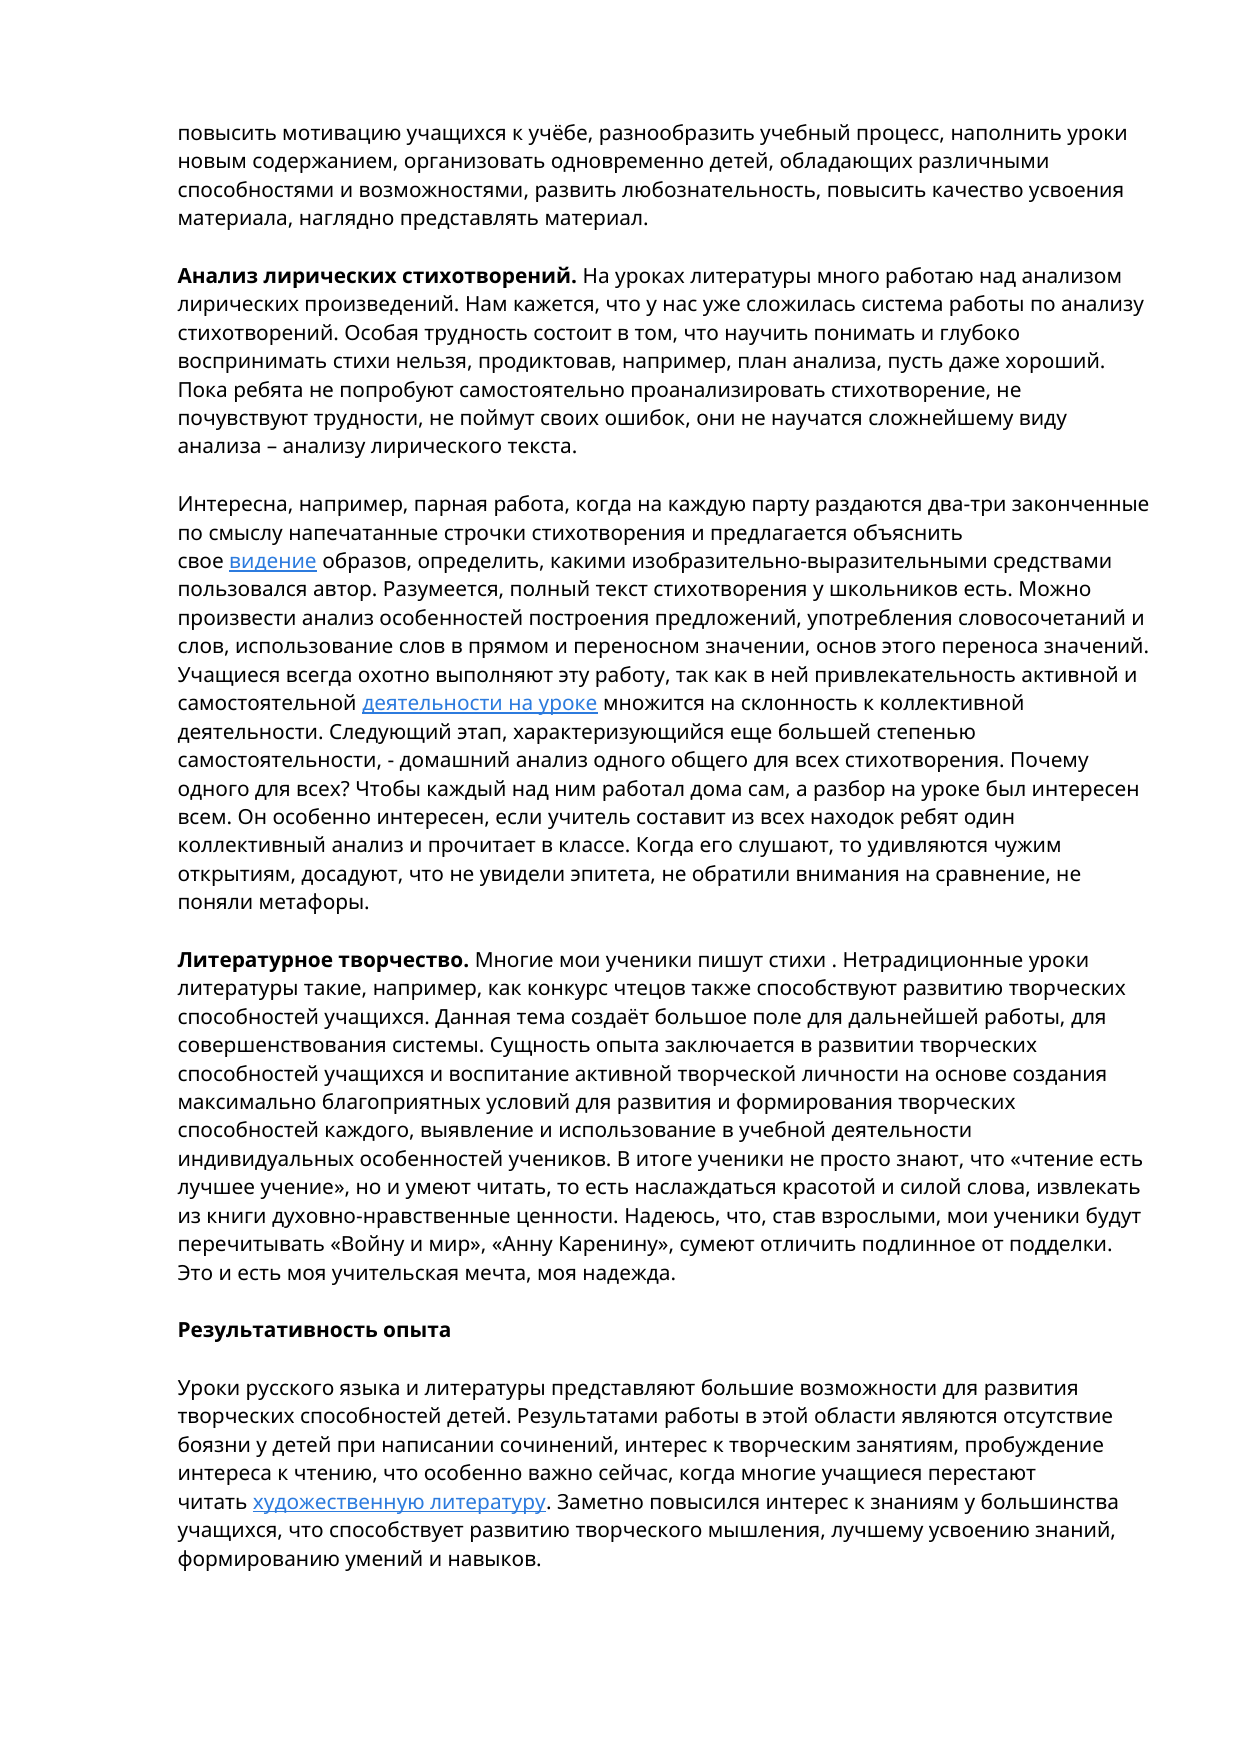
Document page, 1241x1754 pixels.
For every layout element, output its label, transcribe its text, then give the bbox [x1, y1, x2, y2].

text Уроки русского языка и литературы представляют большие возможности для развития творческих способностей детей. Результатами работы в этой области являются отсутствие боязни у детей при написании сочинений, интерес к творческим занятиям, пробуждение интереса к чтению, что особенно важно сейчас, когда многие учащиеся перестают читать художественную литературу. Заметно повысился интерес к знаниям у большинства учащихся, что способствует развитию творческого мышления, лучшему усвоению знаний, формированию умений и навыков. [177, 1373, 1152, 1572]
text Результативность опыта [177, 1315, 1152, 1344]
text Анализ лирических стихотворений. На уроках литературы много работаю над анализом лирических произведений. Нам кажется, что у нас уже сложилась система работы по анализу стихотворений. Особая трудность состоит в том, что научить понимать и глубоко воспринимать стихи нельзя, продиктовав, например, план анализа, пусть даже хороший. Пока ребята не попробуют самостоятельно проанализировать стихотворение, не почувствуют трудности, не поймут своих ошибок, они не научатся сложнейшему виду анализа – анализу лирического текста. [177, 261, 1152, 460]
text Интересна, например, парная работа, когда на каждую парту раздаются два-три законченные по смыслу напечатанные строчки стихотворения и предлагается объяснить свое видение образов, определить, какими изобразительно-выразительными средствами пользовался автор. Разумеется, полный текст стихотворения у школьников есть. Можно произвести анализ особенностей построения предложений, употребления словосочетаний и слов, использование слов в прямом и переносном значении, основ этого переноса значений. Учащиеся всегда охотно выполняют эту работу, так как в ней привлекательность активной и самостоятельной деятельности на уроке множится на склонность к коллективной деятельности. Следующий этап, характеризующийся еще большей степенью самостоятельности, - домашний анализ одного общего для всех стихотворения. Почему одного для всех? Чтобы каждый над ним работал дома сам, а разбор на уроке был интересен всем. Он особенно интересен, если учитель составит из всех находок ребят один коллективный анализ и прочитает в классе. Когда его слушают, то удивляются чужим открытиям, досадуют, что не увидели эпитета, не обратили внимания на сравнение, не поняли метафоры. [177, 489, 1152, 916]
text Литературное творчество. Многие мои ученики пишут стихи . Нетрадиционные уроки литературы такие, например, как конкурс чтецов также способствуют развитию творческих способностей учащихся. Данная тема создаёт большое поле для дальнейшей работы, для совершенствования системы. Сущность опыта заключается в развитии творческих способностей учащихся и воспитание активной творческой личности на основе создания максимально благоприятных условий для развития и формирования творческих способностей каждого, выявление и использование в учебной деятельности индивидуальных особенностей учеников. В итоге ученики не просто знают, что «чтение есть лучшее учение», но и умеют читать, то есть наслаждаться красотой и силой слова, извлекать из книги духовно-нравственные ценности. Надеюсь, что, став взрослыми, мои ученики будут перечитывать «Войну и мир», «Анну Каренину», сумеют отличить подлинное от подделки. Это и есть моя учительская мечта, моя надежда. [177, 945, 1152, 1286]
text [177, 118, 1152, 232]
